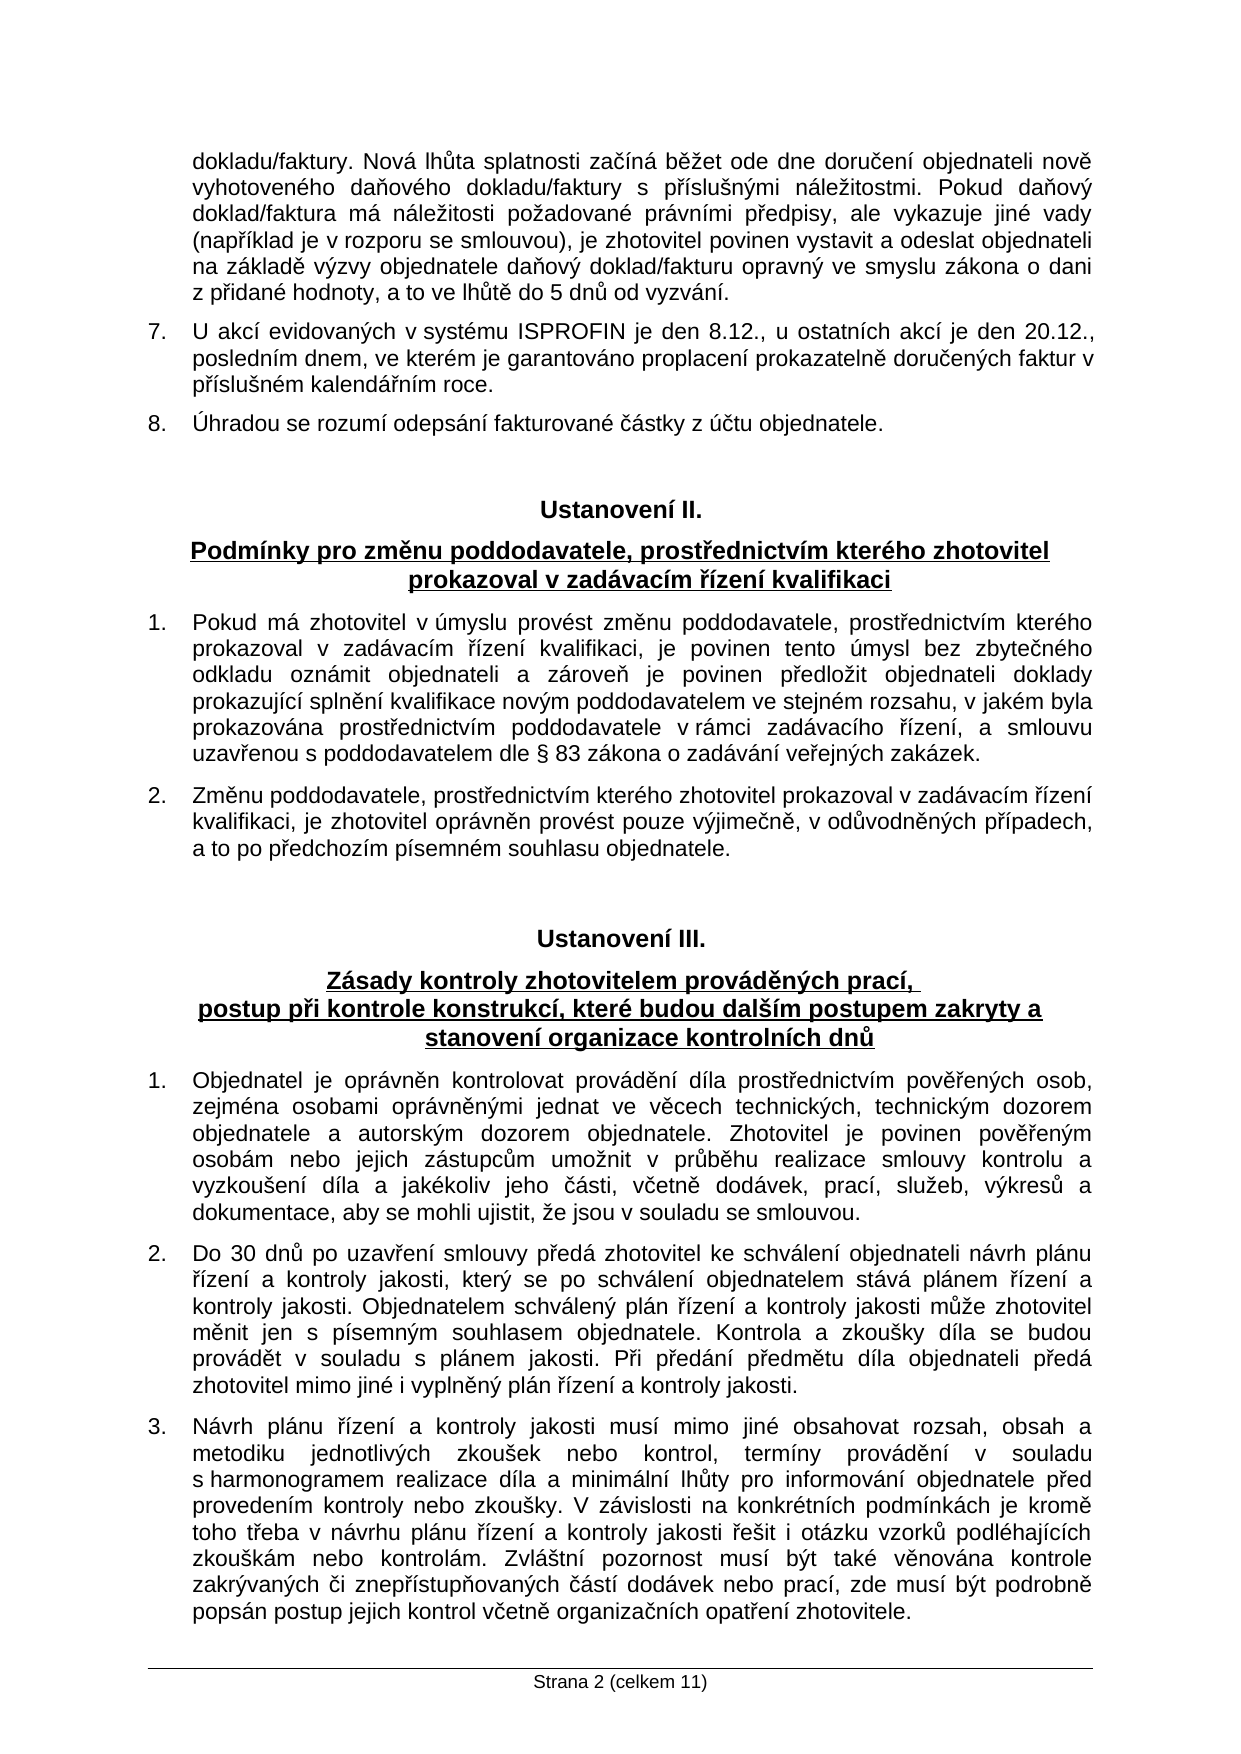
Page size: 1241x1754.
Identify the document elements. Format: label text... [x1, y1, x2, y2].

list Úhradou se rozumí odepsání fakturované částky z účtu objednatele. [148, 410, 1095, 436]
list U akcí evidovaných v systému ISPROFIN je den 8.12., u ostatních akcí je den 20.12., posledním dnem, ve kterém je garantováno proplacení prokazatelně doručených faktur v příslušném kalendářním roce. [148, 318, 1095, 397]
list Pokud má zhotovitel v úmyslu provést změnu poddodavatele, prostřednictvím kterého prokazoval v zadávacím řízení kvalifikaci, je povinen tento úmysl bez zbytečného odkladu oznámit objednateli a zároveň je povinen předložit objednateli doklady prokazující splnění kvalifikace novým poddodavatelem ve stejném rozsahu, v jakém byla prokazována prostřednictvím poddodavatele v rámci zadávacího řízení, a smlouvu uzavřenou s poddodavatelem dle § 83 zákona o zadávání veřejných zakázek. [148, 609, 1093, 767]
text Ustanovení II. [148, 495, 1095, 524]
list Objednatel je oprávněn kontrolovat provádění díla prostřednictvím pověřených osob, zejména osobami oprávněnými jednat ve věcech technických, technickým dozorem objednatele a autorským dozorem objednatele. Zhotovitel je povinen pověřeným osobám nebo jejich zástupcům umožnit v průběhu realizace smlouvy kontrolu a vyzkoušení díla a jakékoliv jeho části, včetně dodávek, prací, služeb, výkresů a dokumentace, aby se mohli ujistit, že jsou v souladu se smlouvou. [148, 1067, 1093, 1225]
list Změnu poddodavatele, prostřednictvím kterého zhotovitel prokazoval v zadávacím řízení kvalifikaci, je zhotovitel oprávněn provést pouze výjimečně, v odůvodněných případech, a to po předchozím písemném souhlasu objednatele. [148, 782, 1093, 861]
text postup při kontrole konstrukcí, které budou dalším postupem zakryty a stanovení organizace kontrolních dnů [148, 994, 1093, 1052]
list Do 30 dnů po uzavření smlouvy předá zhotovitel ke schválení objednateli návrh plánu řízení a kontroly jakosti, který se po schválení objednatelem stává plánem řízení a kontroly jakosti. Objednatelem schválený plán řízení a kontroly jakosti může zhotovitel měnit jen s písemným souhlasem objednatele. Kontrola a zkoušky díla se budou provádět v souladu s plánem jakosti. Při předání předmětu díla objednateli předá zhotovitel mimo jiné i vyplněný plán řízení a kontroly jakosti. [148, 1240, 1093, 1398]
text Ustanovení III. [148, 924, 1095, 953]
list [148, 148, 1093, 306]
text Zásady kontroly zhotovitelem prováděných prací, [148, 966, 1093, 994]
list Návrh plánu řízení a kontroly jakosti musí mimo jiné obsahovat rozsah, obsah a metodiku jednotlivých zkoušek nebo kontrol, termíny provádění v souladu s harmonogramem realizace díla a minimální lhůty pro informování objednatele před provedením kontroly nebo zkoušky. V závislosti na konkrétních podmínkách je kromě toho třeba v návrhu plánu řízení a kontroly jakosti řešit i otázku vzorků podléhajících zkouškám nebo kontrolám. Zvláštní pozornost musí být také věnována kontrole zakrývaných či znepřístupňovaných částí dodávek nebo prací, zde musí být podrobně popsán postup jejich kontrol včetně organizačních opatření zhotovitele. [148, 1413, 1093, 1624]
text Podmínky pro změnu poddodavatele, prostřednictvím kterého zhotovitel prokazoval v zadávacím řízení kvalifikaci [148, 536, 1093, 594]
